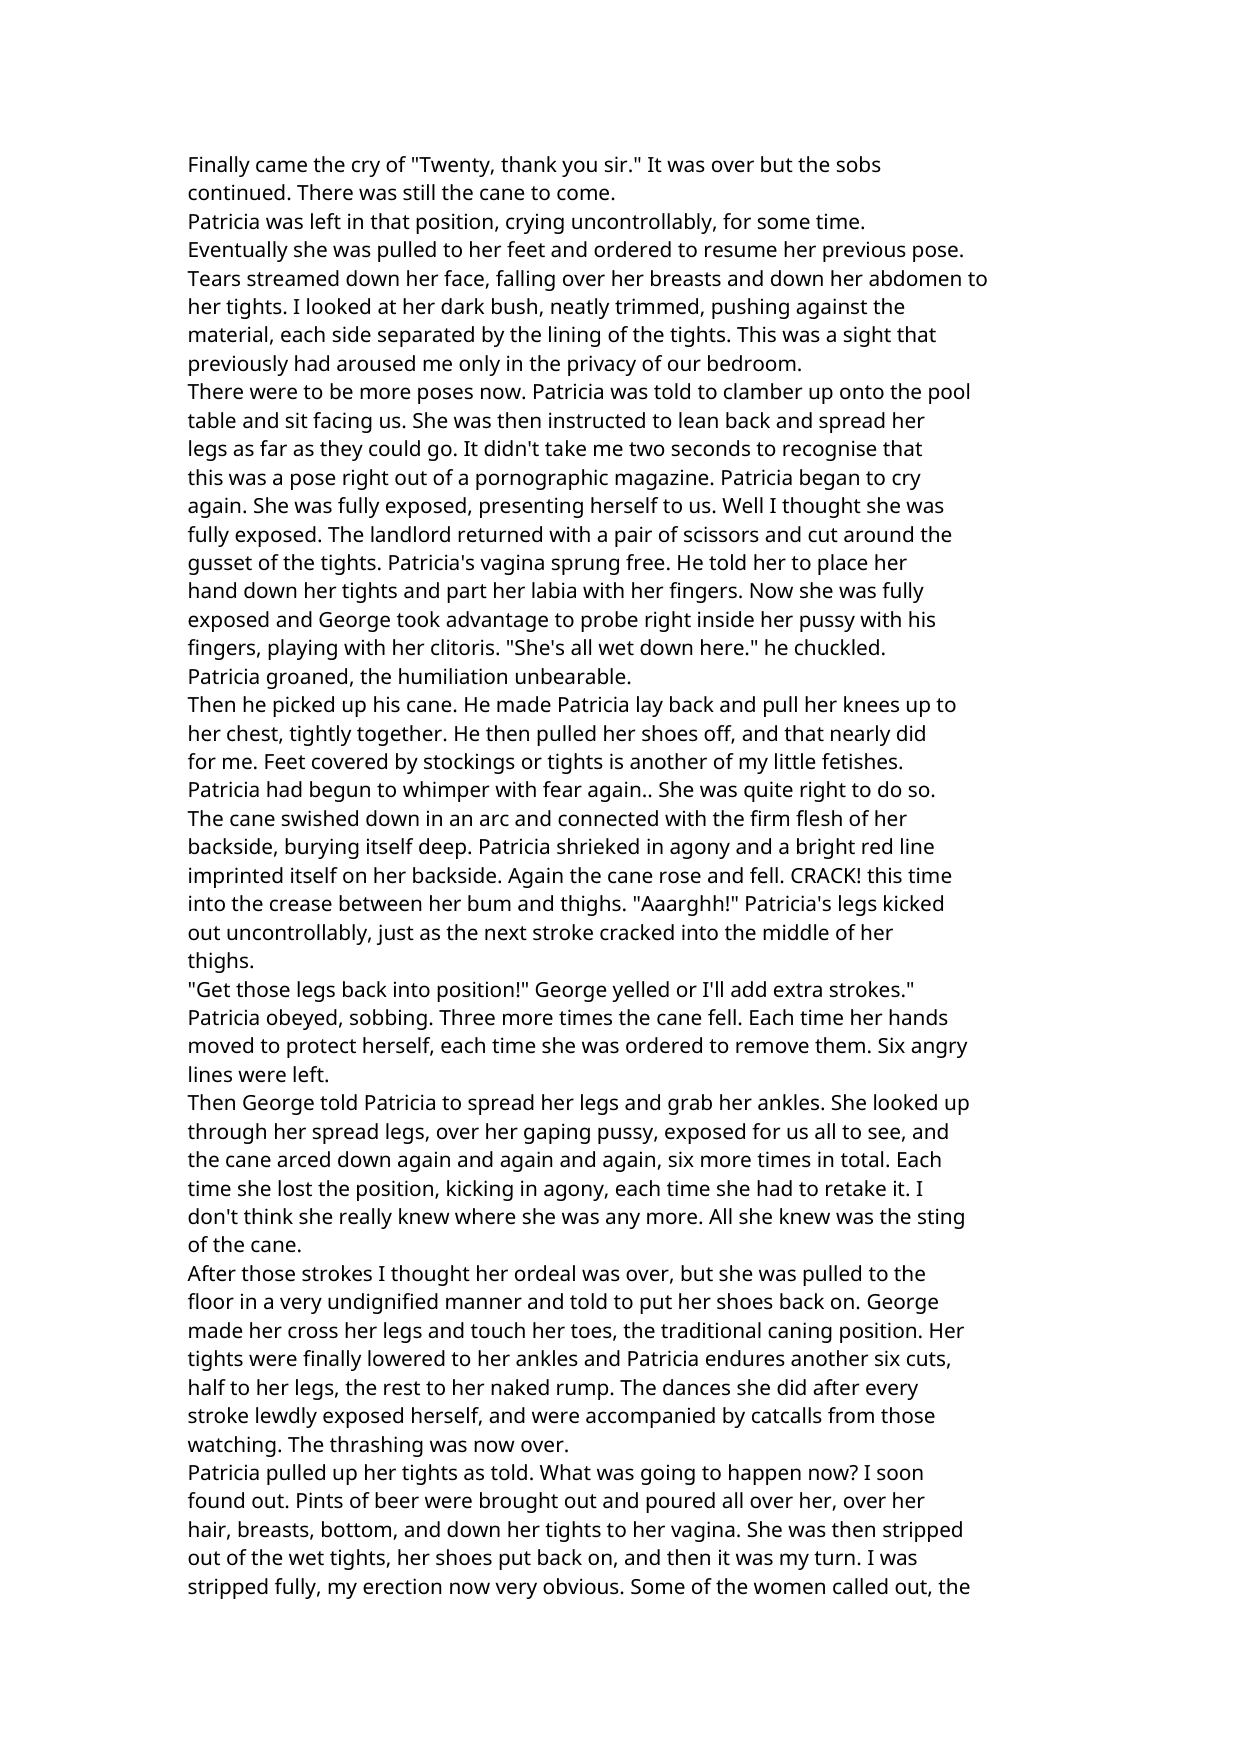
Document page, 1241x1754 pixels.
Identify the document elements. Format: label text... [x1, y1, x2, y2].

text After those strokes I thought her ordeal was over, but she was pulled to the [187, 1259, 1053, 1287]
text previously had aroused me only in the privacy of our bedroom. [187, 349, 1053, 377]
text of the cane. [187, 1231, 1053, 1259]
text found out. Pints of beer were brought out and poured all over her, over her [187, 1487, 1053, 1515]
text hand down her tights and part her labia with her fingers. Now she was fully [187, 577, 1053, 605]
text table and sit facing us. She was then instructed to lean back and spread her [187, 406, 1053, 434]
text Patricia groaned, the humiliation unbearable. [187, 662, 1053, 690]
text Finally came the cry of "Twenty, thank you sir." It was over but the sobs [187, 150, 1053, 178]
text exposed and George took advantage to probe right inside her pussy with his [187, 605, 1053, 633]
text stroke lewdly exposed herself, and were accompanied by catcalls from those [187, 1401, 1053, 1430]
text fingers, playing with her clitoris. "She's all wet down here." he chuckled. [187, 633, 1053, 662]
text Tears streamed down her face, falling over her breasts and down her abdomen to [187, 264, 1053, 292]
text continued. There was still the cane to come. [187, 178, 1053, 207]
text lines were left. [187, 1060, 1053, 1088]
text half to her legs, the rest to her naked rump. The dances she did after every [187, 1373, 1053, 1401]
text through her spread legs, over her gaping pussy, exposed for us all to see, and [187, 1117, 1053, 1145]
text imprinted itself on her backside. Again the cane rose and fell. CRACK! this time [187, 861, 1053, 889]
text time she lost the position, kicking in agony, each time she had to retake it. I [187, 1174, 1053, 1202]
text Patricia pulled up her tights as told. What was going to happen now? I soon [187, 1458, 1053, 1487]
text this was a pose right out of a pornographic magazine. Patricia began to cry [187, 463, 1053, 491]
text her chest, tightly together. He then pulled her shoes off, and that nearly did [187, 719, 1053, 747]
text again. She was fully exposed, presenting herself to us. Well I thought she was [187, 491, 1053, 520]
text thighs. [187, 946, 1053, 975]
text floor in a very undignified manner and told to put her shoes back on. George [187, 1287, 1053, 1316]
text Then George told Patricia to spread her legs and grab her ankles. She looked up [187, 1088, 1053, 1117]
text out uncontrollably, just as the next stroke cracked into the middle of her [187, 918, 1053, 946]
text Patricia was left in that position, crying uncontrollably, for some time. [187, 207, 1053, 235]
text legs as far as they could go. It didn't take me two seconds to recognise that [187, 434, 1053, 463]
text hair, breasts, bottom, and down her tights to her vagina. She was then stripped [187, 1515, 1053, 1543]
text the cane arced down again and again and again, six more times in total. Each [187, 1145, 1053, 1174]
text made her cross her legs and touch her toes, the traditional caning position. Her [187, 1316, 1053, 1344]
text Eventually she was pulled to her feet and ordered to resume her previous pose. [187, 235, 1053, 264]
text Patricia obeyed, sobbing. Three more times the cane fell. Each time her hands [187, 1003, 1053, 1032]
text The cane swished down in an arc and connected with the firm flesh of her [187, 804, 1053, 832]
text don't think she really knew where she was any more. All she knew was the sting [187, 1202, 1053, 1231]
text moved to protect herself, each time she was ordered to remove them. Six angry [187, 1032, 1053, 1060]
text stripped fully, my erection now very obvious. Some of the women called out, the [187, 1572, 1053, 1600]
text backside, burying itself deep. Patricia shrieked in agony and a bright red line [187, 832, 1053, 861]
text gusset of the tights. Patricia's vagina sprung free. He told her to place her [187, 548, 1053, 577]
text Patricia had begun to whimper with fear again.. She was quite right to do so. [187, 776, 1053, 804]
text tights were finally lowered to her ankles and Patricia endures another six cuts, [187, 1344, 1053, 1373]
text "Get those legs back into position!" George yelled or I'll add extra strokes." [187, 975, 1053, 1003]
text into the crease between her bum and thighs. "Aaarghh!" Patricia's legs kicked [187, 889, 1053, 918]
text Then he picked up his cane. He made Patricia lay back and pull her knees up to [187, 690, 1053, 719]
text watching. The thrashing was now over. [187, 1430, 1053, 1458]
text her tights. I looked at her dark bush, neatly trimmed, pushing against the [187, 292, 1053, 321]
text There were to be more poses now. Patricia was told to clamber up onto the pool [187, 377, 1053, 406]
text out of the wet tights, her shoes put back on, and then it was my turn. I was [187, 1543, 1053, 1572]
text material, each side separated by the lining of the tights. This was a sight that [187, 321, 1053, 349]
text for me. Feet covered by stockings or tights is another of my little fetishes. [187, 747, 1053, 776]
text fully exposed. The landlord returned with a pair of scissors and cut around the [187, 520, 1053, 548]
